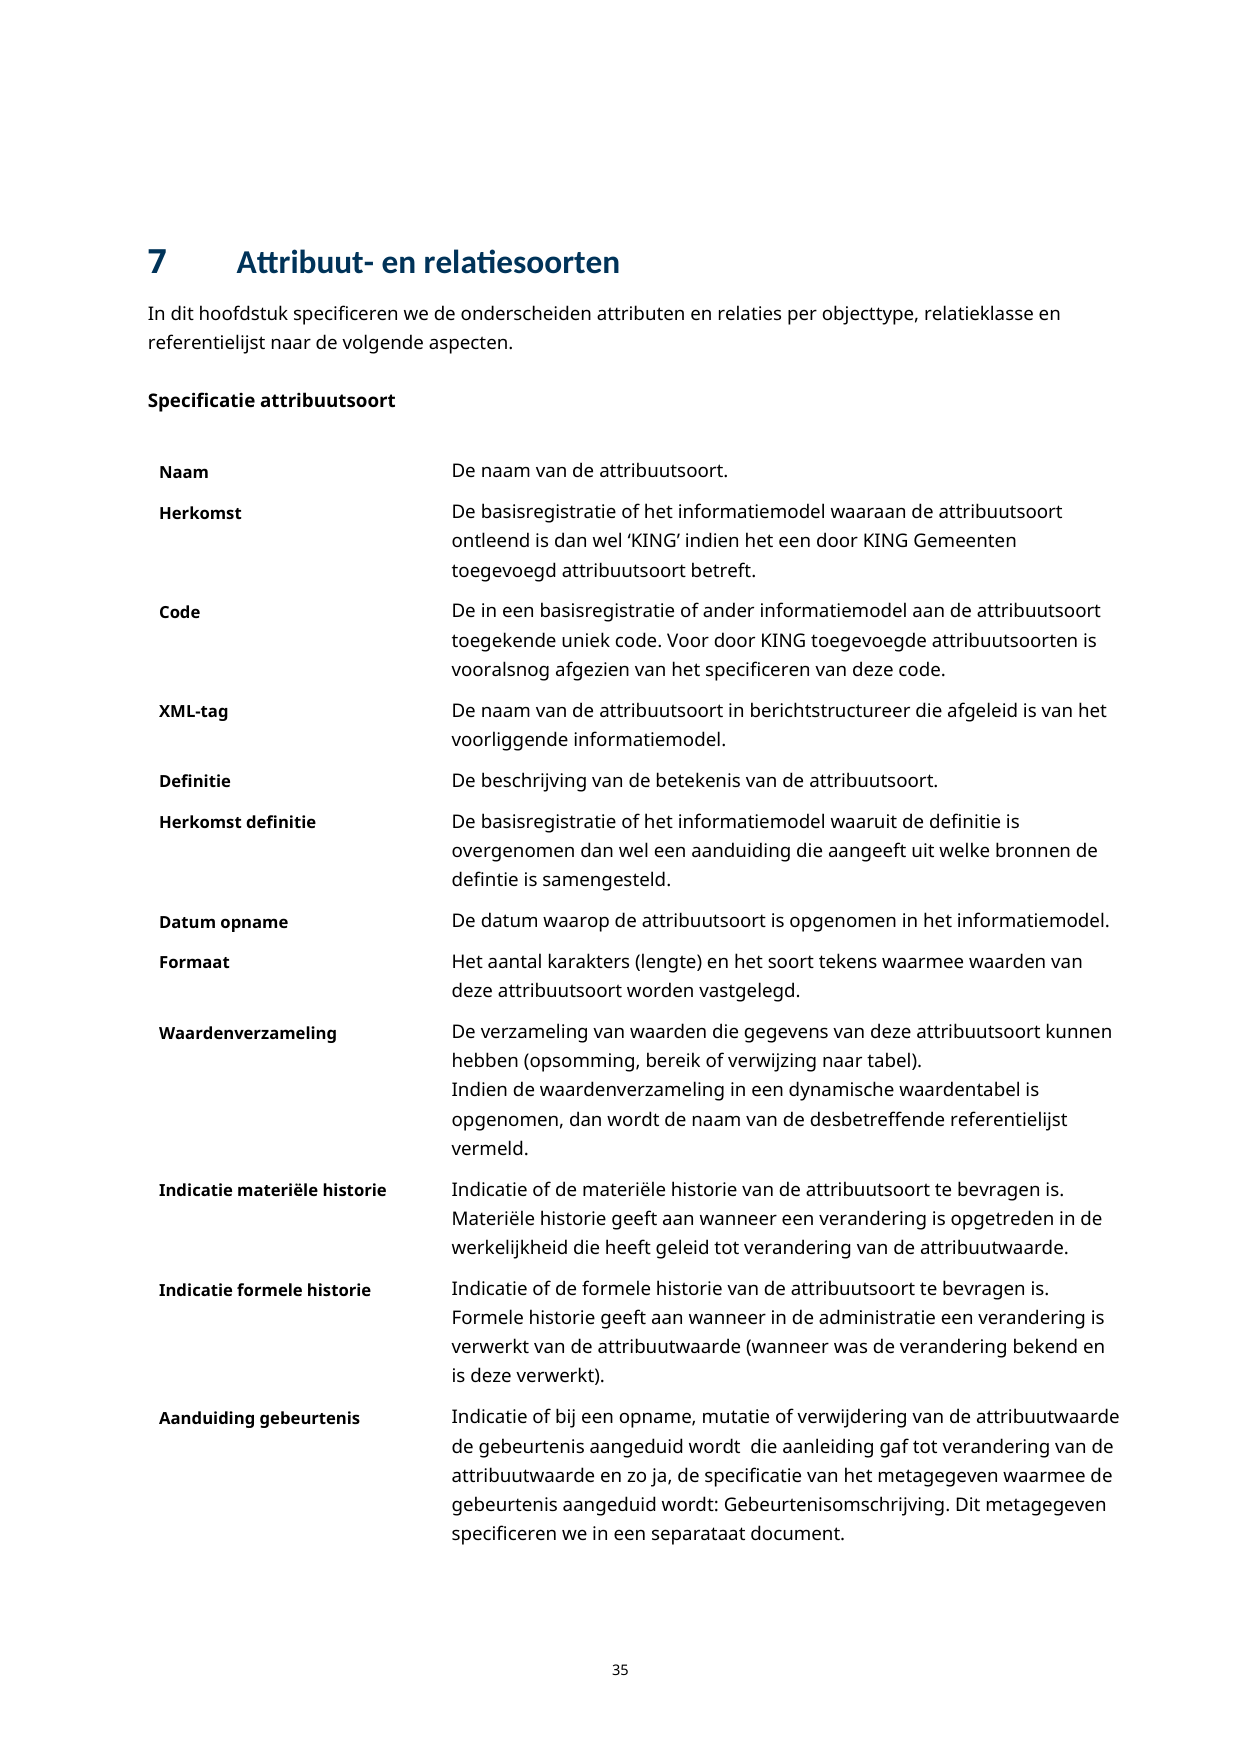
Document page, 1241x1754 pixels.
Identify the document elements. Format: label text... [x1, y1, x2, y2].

text Specificatie attribuutsoort [148, 384, 1092, 413]
table_cell Herkomst [148, 483, 440, 582]
subtitle Attribuut- en relatiesoorten [148, 232, 1092, 284]
table_cell De basisregistratie of het informatiemodel waaraan de attribuutsoort ontleend is dan wel ‘KING’ indien het een door KING Gemeenten toegevoegd attribuutsoort betreft. [440, 483, 1134, 582]
table_cell Herkomst definitie [148, 793, 440, 892]
table_cell De beschrijving van de betekenis van de attribuutsoort. [440, 752, 1134, 793]
table_cell Waardenverzameling [148, 1003, 440, 1161]
table_cell De datum waarop de attribuutsoort is opgenomen in het informatiemodel. [440, 892, 1134, 933]
table_cell Indicatie materiële historie [148, 1161, 440, 1260]
table_cell Indicatie of bij een opname, mutatie of verwijdering van de attribuutwaarde de gebeurtenis aangeduid wordt die aanleiding gaf tot verandering van de attribuutwaarde en zo ja, de specificatie van het metagegeven waarmee de gebeurtenis aangeduid wordt: Gebeurtenisomschrijving. Dit metagegeven specificeren we in een separataat document. [440, 1388, 1134, 1546]
text In dit hoofdstuk specificeren we de onderscheiden attributen en relaties per objecttype, relatieklasse en referentielijst naar de volgende aspecten. [148, 296, 1092, 355]
table_cell Aanduiding gebeurtenis [148, 1388, 440, 1546]
table_cell Het aantal karakters (lengte) en het soort tekens waarmee waarden van deze attribuutsoort worden vastgelegd. [440, 933, 1134, 1003]
table_cell XML-tag [148, 682, 440, 752]
table_cell Code [148, 583, 440, 682]
table_cell Datum opname [148, 892, 440, 933]
table_cell Definitie [148, 752, 440, 793]
table_cell Indicatie of de formele historie van de attribuutsoort te bevragen is. Formele historie geeft aan wanneer in de administratie een verandering is verwerkt van de attribuutwaarde (wanneer was de verandering bekend en is deze verwerkt). [440, 1260, 1134, 1388]
table_cell De basisregistratie of het informatiemodel waaruit de definitie is overgenomen dan wel een aanduiding die aangeeft uit welke bronnen de defintie is samengesteld. [440, 793, 1134, 892]
table_cell De in een basisregistratie of ander informatiemodel aan de attribuutsoort toegekende uniek code. Voor door KING toegevoegde attribuutsoorten is vooralsnog afgezien van het specificeren van deze code. [440, 583, 1134, 682]
table_cell De naam van de attribuutsoort in berichtstructureer die afgeleid is van het voorliggende informatiemodel. [440, 682, 1134, 752]
table_cell Formaat [148, 933, 440, 1003]
table_cell Indicatie of de materiële historie van de attribuutsoort te bevragen is. Materiële historie geeft aan wanneer een verandering is opgetreden in de werkelijkheid die heeft geleid tot verandering van de attribuutwaarde. [440, 1161, 1134, 1260]
table_header Naam [148, 442, 440, 483]
table_header De naam van de attribuutsoort. [440, 442, 1134, 483]
table_cell De verzameling van waarden die gegevens van deze attribuutsoort kunnen hebben (opsomming, bereik of verwijzing naar tabel). Indien de waardenverzameling in een dynamische waardentabel is opgenomen, dan wordt de naam van de desbetreffende referentielijst vermeld. [440, 1003, 1134, 1161]
table_cell Indicatie formele historie [148, 1260, 440, 1388]
